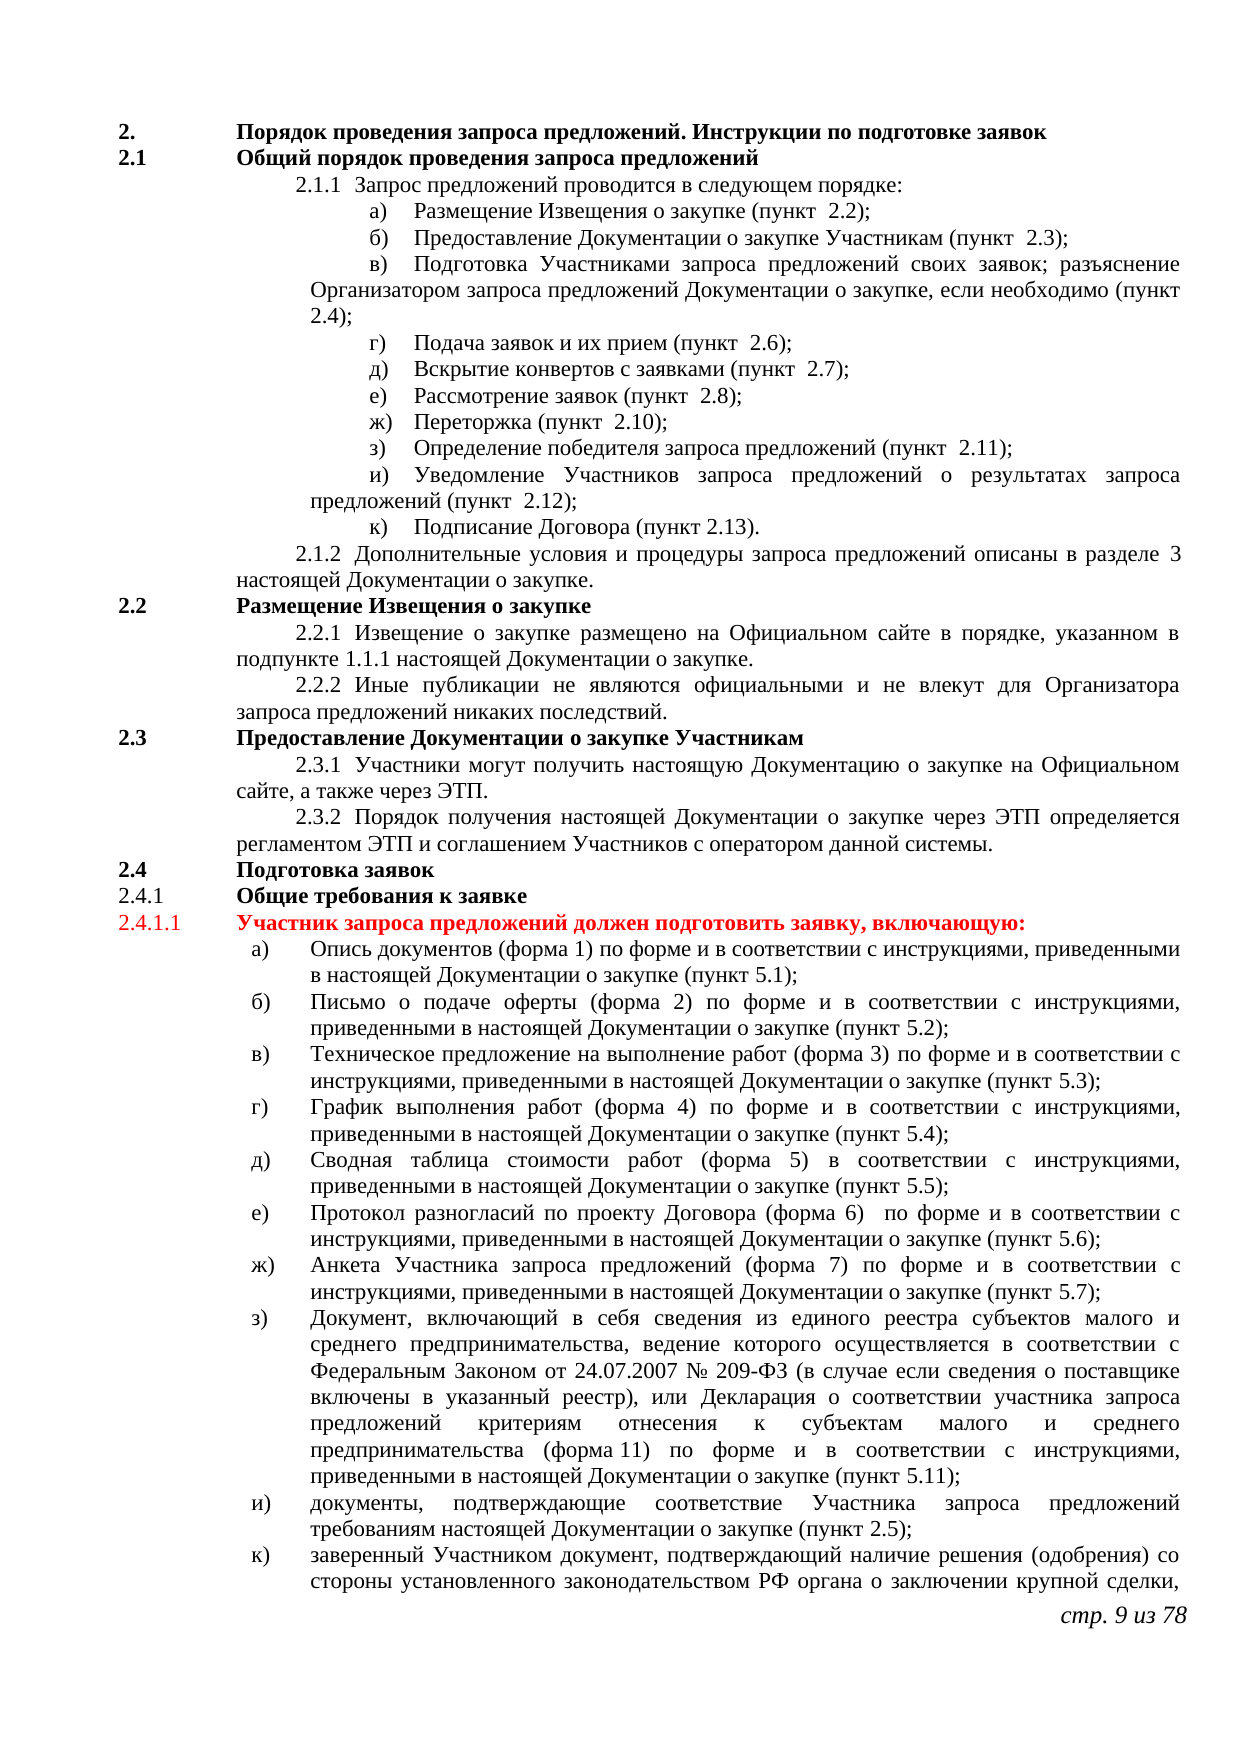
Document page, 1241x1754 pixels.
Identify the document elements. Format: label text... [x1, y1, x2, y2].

text Уведомление Участников запроса предложений о результатах запроса предложений (пункт 2.12); [310, 461, 1181, 513]
text Сводная таблица стоимости работ (форма 5) в соответствии с инструкциями, приведенными в настоящей Документации о закупке (пункт 5.5); [251, 1146, 1181, 1199]
text Протокол разногласий по проекту Договора (форма 6) по форме и в соответствии с инструкциями, приведенными в настоящей Документации о закупке (пункт 5.6); [251, 1199, 1181, 1251]
subtitle Общий порядок проведения запроса предложений [118, 144, 1181, 171]
text Техническое предложение на выполнение работ (форма 3) по форме и в соответствии с инструкциями, приведенными в настоящей Документации о закупке (пункт 5.3); [251, 1041, 1181, 1093]
subtitle Подготовка заявок [118, 856, 1181, 882]
text Предоставление Документации о закупке Участникам (пункт 2.3); [310, 223, 1181, 250]
text Вскрытие конвертов с заявками (пункт 2.7); [310, 355, 1181, 382]
text Дополнительные условия и процедуры запроса предложений описаны в разделе 3 настоящей Документации о закупке. [236, 540, 1181, 592]
text Общие требования к заявке [118, 882, 1181, 909]
text График выполнения работ (форма 4) по форме и в соответствии с инструкциями, приведенными в настоящей Документации о закупке (пункт 5.4); [251, 1093, 1181, 1146]
text Иные публикации не являются официальными и не влекут для Организатора запроса предложений никаких последствий. [236, 672, 1181, 724]
text Анкета Участника запроса предложений (форма 7) по форме и в соответствии с инструкциями, приведенными в настоящей Документации о закупке (пункт 5.7); [251, 1251, 1181, 1304]
text Порядок получения настоящей Документации о закупке через ЭТП определяется регламентом ЭТП и соглашением Участников с оператором данной системы. [236, 803, 1181, 856]
subtitle Предоставление Документации о закупке Участникам [118, 724, 1181, 751]
text Размещение Извещения о закупке (пункт 2.2); [310, 197, 1181, 223]
text Участник запроса предложений должен подготовить заявку, включающую: [118, 909, 1181, 935]
text Участники могут получить настоящую Документацию о закупке на Официальном сайте, а также через ЭТП. [236, 751, 1181, 803]
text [251, 1541, 1181, 1594]
text Переторжка (пункт 2.10); [310, 408, 1181, 434]
text Опись документов (форма 1) по форме и в соответствии с инструкциями, приведенными в настоящей Документации о закупке (пункт 5.1); [251, 935, 1181, 988]
text Письмо о подаче оферты (форма 2) по форме и в соответствии с инструкциями, приведенными в настоящей Документации о закупке (пункт 5.2); [251, 988, 1181, 1041]
text Определение победителя запроса предложений (пункт 2.11); [310, 434, 1181, 461]
text Подписание Договора (пункт 2.13). [310, 513, 1181, 540]
text Извещение о закупке размещено на Официальном сайте в порядке, указанном в подпункте 1.1.1 настоящей Документации о закупке. [236, 619, 1181, 672]
text документы, подтверждающие соответствие Участника запроса предложений требованиям настоящей Документации о закупке (пункт 2.5); [251, 1488, 1181, 1541]
text Документ, включающий в себя сведения из единого реестра субъектов малого и среднего предпринимательства, ведение которого осуществляется в соответствии с Федеральным Законом от 24.07.2007 № 209-ФЗ (в случае если сведения о поставщике включены в указанный реестр), или Декларация о соответствии участника запроса предложений критериям отнесения к субъектам малого и среднего предпринимательства (форма 11) по форме и в соответствии с инструкциями, приведенными в настоящей Документации о закупке (пункт 5.11); [251, 1304, 1181, 1488]
subtitle Размещение Извещения о закупке [118, 592, 1181, 619]
subtitle Порядок проведения запроса предложений. Инструкции по подготовке заявок [118, 118, 1181, 144]
text Подготовка Участниками запроса предложений своих заявок; разъяснение Организатором запроса предложений Документации о закупке, если необходимо (пункт 2.4); [310, 250, 1181, 329]
text Подача заявок и их прием (пункт 2.6); [310, 329, 1181, 355]
text Рассмотрение заявок (пункт 2.8); [310, 382, 1181, 408]
text Запрос предложений проводится в следующем порядке: [236, 171, 1181, 197]
